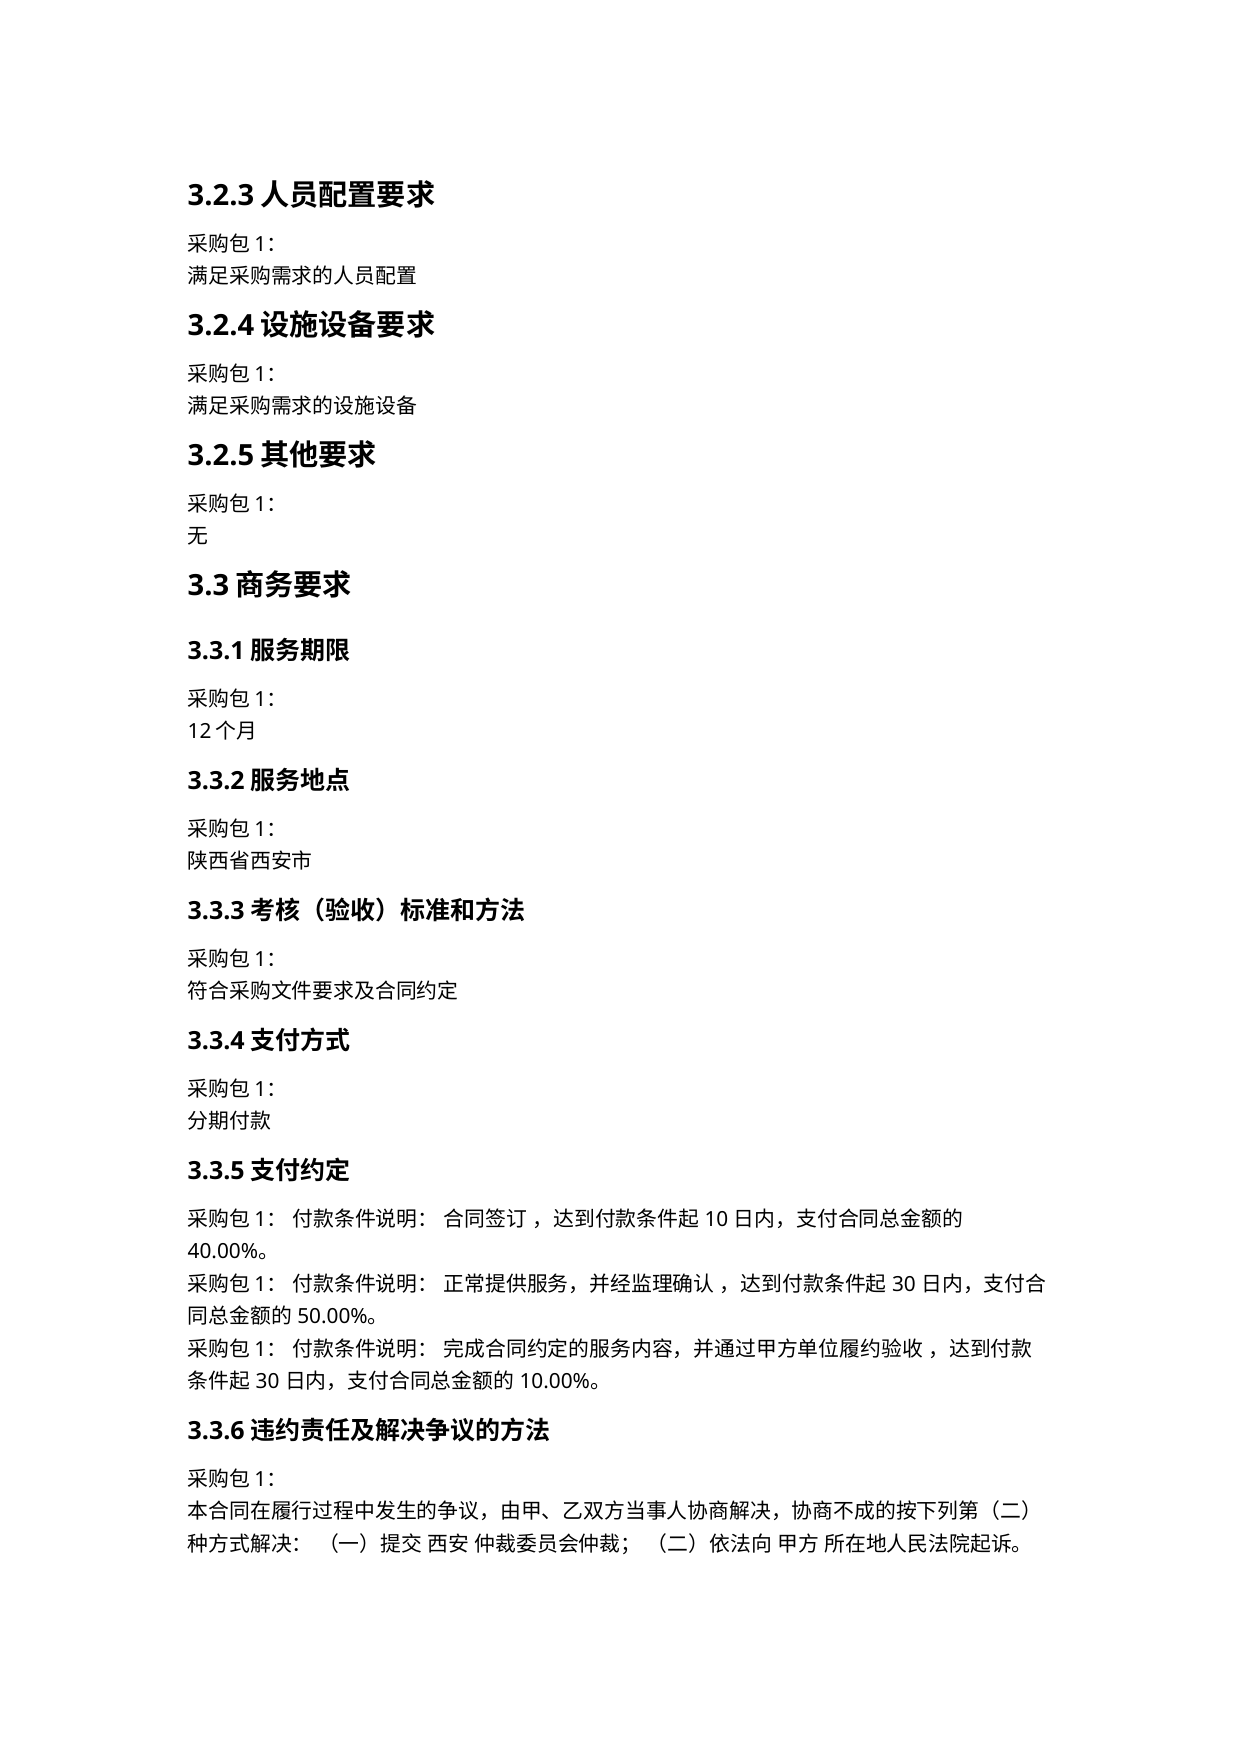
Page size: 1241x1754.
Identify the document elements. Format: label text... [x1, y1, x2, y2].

text 采购包1： [187, 812, 1053, 844]
text 3.3.3考核（验收）标准和方法 [187, 877, 1053, 942]
text 采购包1： [187, 487, 1053, 519]
text 分期付款 [187, 1104, 1053, 1137]
text 本合同在履行过程中发生的争议，由甲、乙双方当事人协商解决，协商不成的按下列第（二）种方式解决： （一）提交 西安 仲裁委员会仲裁； （二）依法向 甲方 所在地人民法院起诉。 [187, 1494, 1053, 1559]
text 3.3.4支付方式 [187, 1007, 1053, 1072]
text 采购包1： [187, 357, 1053, 389]
text 3.3商务要求 [187, 552, 1053, 617]
text 3.2.5其他要求 [187, 422, 1053, 487]
text 采购包1： [187, 1462, 1053, 1494]
text 3.2.3人员配置要求 [187, 162, 1053, 227]
text 采购包1： [187, 1072, 1053, 1104]
text 3.3.6违约责任及解决争议的方法 [187, 1397, 1053, 1462]
text 3.3.5支付约定 [187, 1137, 1053, 1202]
text 满足采购需求的设施设备 [187, 389, 1053, 422]
text 符合采购文件要求及合同约定 [187, 974, 1053, 1007]
text 采购包1： 付款条件说明： 正常提供服务，并经监理确认 ，达到付款条件起 30 日内，支付合同总金额的 50.00%。 [187, 1267, 1053, 1332]
text 3.3.2服务地点 [187, 747, 1053, 812]
text 满足采购需求的人员配置 [187, 259, 1053, 292]
text 3.2.4设施设备要求 [187, 292, 1053, 357]
text 采购包1： 付款条件说明： 合同签订 ，达到付款条件起 10 日内，支付合同总金额的 40.00%。 [187, 1202, 1053, 1267]
text 陕西省西安市 [187, 844, 1053, 877]
text 3.3.1服务期限 [187, 617, 1053, 682]
text 采购包1： 付款条件说明： 完成合同约定的服务内容，并通过甲方单位履约验收 ，达到付款条件起 30 日内，支付合同总金额的 10.00%。 [187, 1332, 1053, 1397]
text 采购包1： [187, 942, 1053, 974]
text 采购包1： [187, 227, 1053, 259]
text 无 [187, 519, 1053, 552]
text 12个月 [187, 714, 1053, 747]
text 采购包1： [187, 682, 1053, 714]
